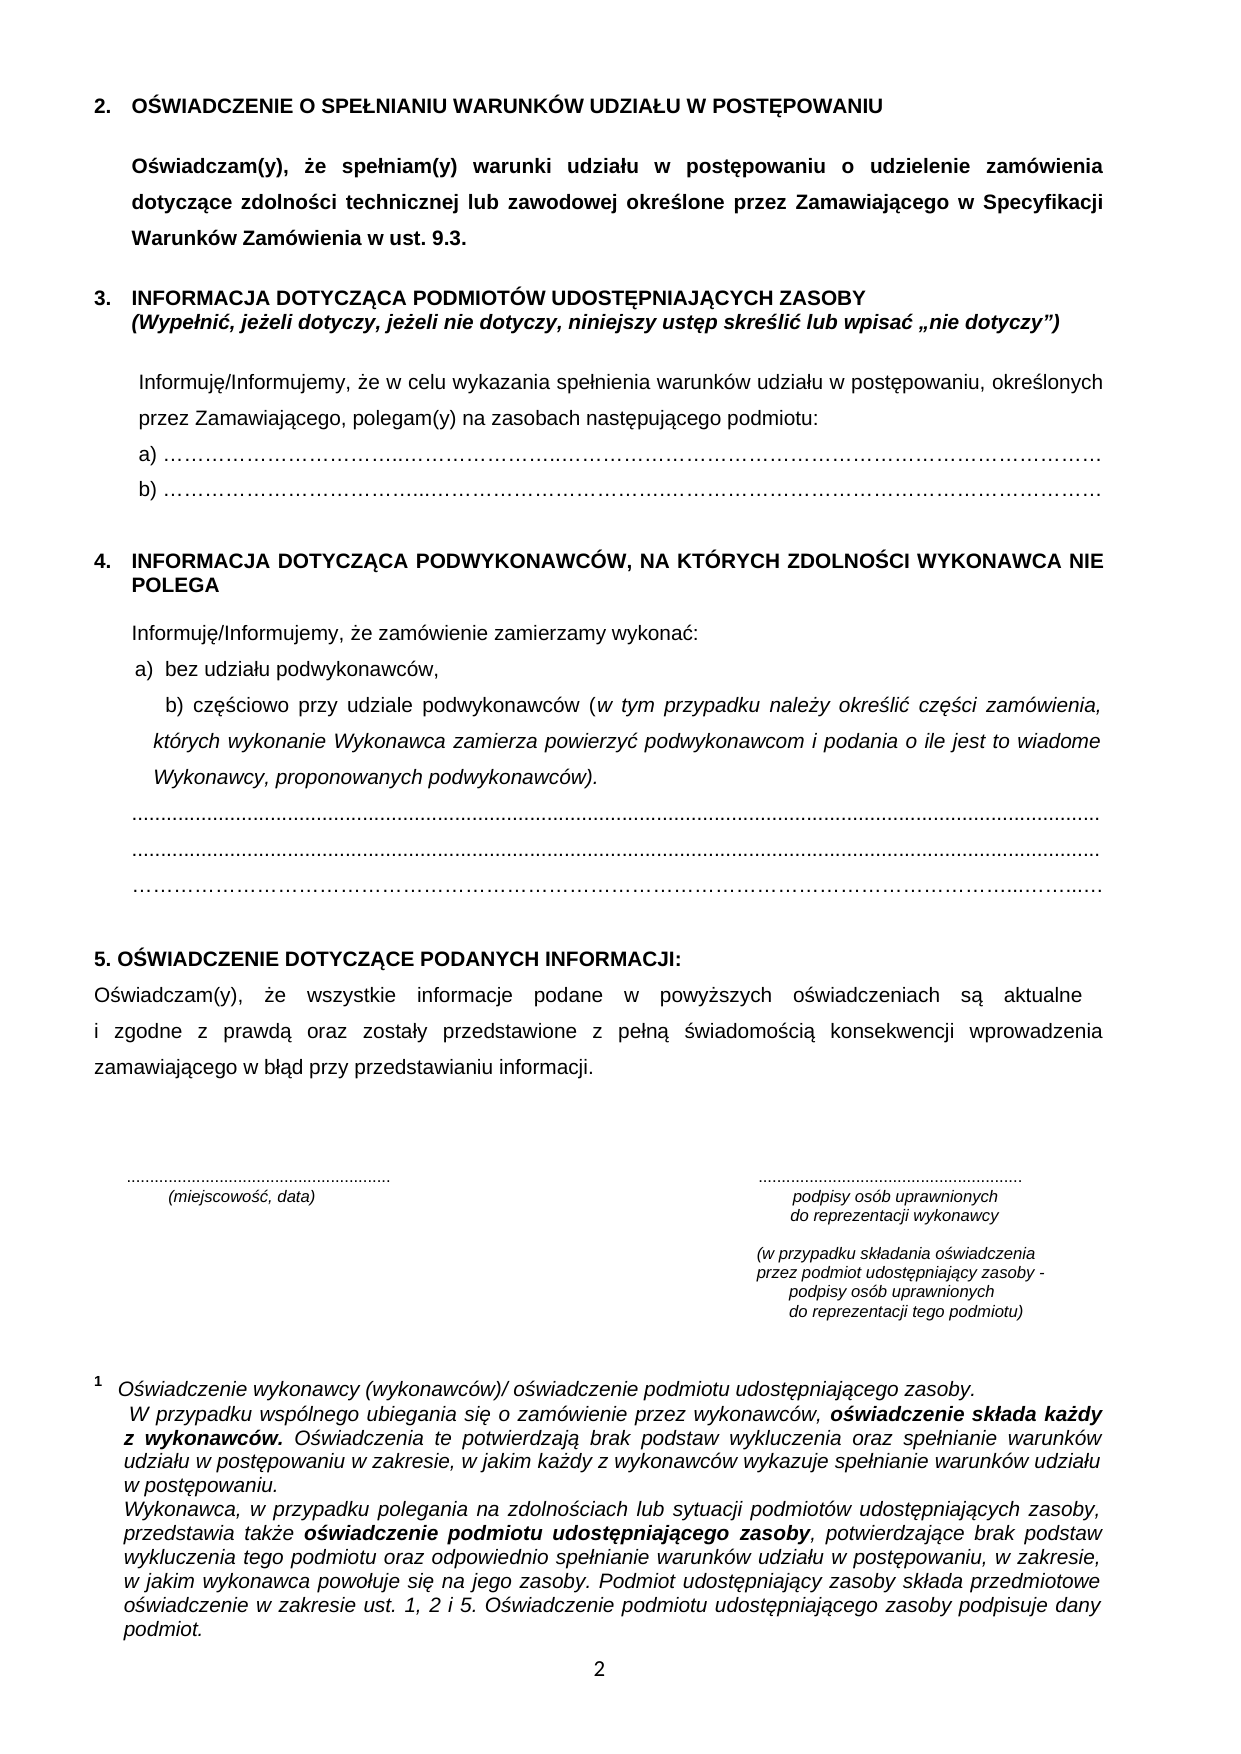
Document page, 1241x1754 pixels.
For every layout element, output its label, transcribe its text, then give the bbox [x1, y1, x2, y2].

text ………………………………………………………………………………………………………………...……...… [131, 873, 1104, 897]
text 1 Oświadczenie wykonawcy (wykonawców)/ oświadczenie podmiotu udostępniającego zasoby. [94, 1373, 1104, 1401]
text do reprezentacji tego podmiotu) [94, 1301, 1104, 1321]
text ......................................................... ......................................................... [94, 1167, 1104, 1186]
text podpisy osób uprawnionych [94, 1282, 1104, 1301]
text Oświadczam(y), że wszystkie informacje podane w powyższych oświadczeniach są aktualne i zgodne z prawdą oraz zostały przedstawione z pełną świadomością konsekwencji wprowadzenia zamawiającego w błąd przy przedstawianiu informacji. [94, 983, 1104, 1079]
text Informuję/Informujemy, że w celu wykazania spełnienia warunków udziału w postępowaniu, określonych przez Zamawiającego, polegam(y) na zasobach następującego podmiotu: [138, 369, 1104, 429]
text Wykonawca, w przypadku polegania na zdolnościach lub sytuacji podmiotów udostępniających zasoby, przedstawia także oświadczenie podmiotu udostępniającego zasoby, potwierdzające brak podstaw wykluczenia tego podmiotu oraz odpowiednio spełnianie warunków udziału w postępowaniu, w zakresie, w jakim wykonawca powołuje się na jego zasoby. Podmiot udostępniający zasoby składa przedmiotowe oświadczenie w zakresie ust. 1, 2 i 5. Oświadczenie podmiotu udostępniającego zasoby podpisuje dany podmiot. [123, 1497, 1104, 1641]
text Oświadczam(y), że spełniam(y) warunki udziału w postępowaniu o udzielenie zamówienia dotyczące zdolności technicznej lub zawodowej określone przez Zamawiającego w Specyfikacji Warunków Zamówienia w ust. 9.3. [131, 154, 1104, 250]
text (Wypełnić, jeżeli dotyczy, jeżeli nie dotyczy, niniejszy ustęp skreślić lub wpisać „nie dotyczy”) [131, 309, 1104, 333]
list INFORMACJA DOTYCZĄCA PODMIOTÓW UDOSTĘPNIAJĄCYCH ZASOBY [94, 286, 1104, 309]
text b) ………………………………...…………………………….……………………………………………………… [138, 477, 1104, 501]
text 5. OŚWIADCZENIE DOTYCZĄCE PODANYCH INFORMACJI: [94, 947, 1104, 971]
text (w przypadku składania oświadczenia [94, 1244, 1104, 1263]
text (miejscowość, data) podpisy osób uprawnionych [94, 1186, 1104, 1206]
text b) częściowo przy udziale podwykonawców (w tym przypadku należy określić części zamówienia, których wykonanie Wykonawca zamierza powierzyć podwykonawcom i podania o ile jest to wiadome Wykonawcy, proponowanych podwykonawców). [81, 693, 1104, 789]
text a) bez udziału podwykonawców, [100, 657, 1104, 681]
text Informuję/Informujemy, że zamówienie zamierzamy wykonać: [131, 621, 1104, 645]
text ................................................................................................................................................................................................................................................................................................................................................ [131, 801, 1104, 861]
list INFORMACJA DOTYCZĄCA PODWYKONAWCÓW, NA KTÓRYCH ZDOLNOŚCI WYKONAWCA NIE POLEGA [94, 549, 1104, 597]
text przez podmiot udostępniający zasoby - [94, 1263, 1104, 1282]
list OŚWIADCZENIE O SPEŁNIANIU WARUNKÓW UDZIAŁU W POSTĘPOWANIU [94, 94, 1104, 118]
text W przypadku wspólnego ubiegania się o zamówienie przez wykonawców, oświadczenie składa każdy z wykonawców. Oświadczenia te potwierdzają brak podstaw wykluczenia oraz spełnianie warunków udziału w postępowaniu w zakresie, w jakim każdy z wykonawców wykazuje spełnianie warunków udziału w postępowaniu. [94, 1401, 1104, 1497]
text a) ……………………………..…………………..…………………………………………………………………… [138, 441, 1104, 465]
text do reprezentacji wykonawcy [94, 1206, 1104, 1225]
